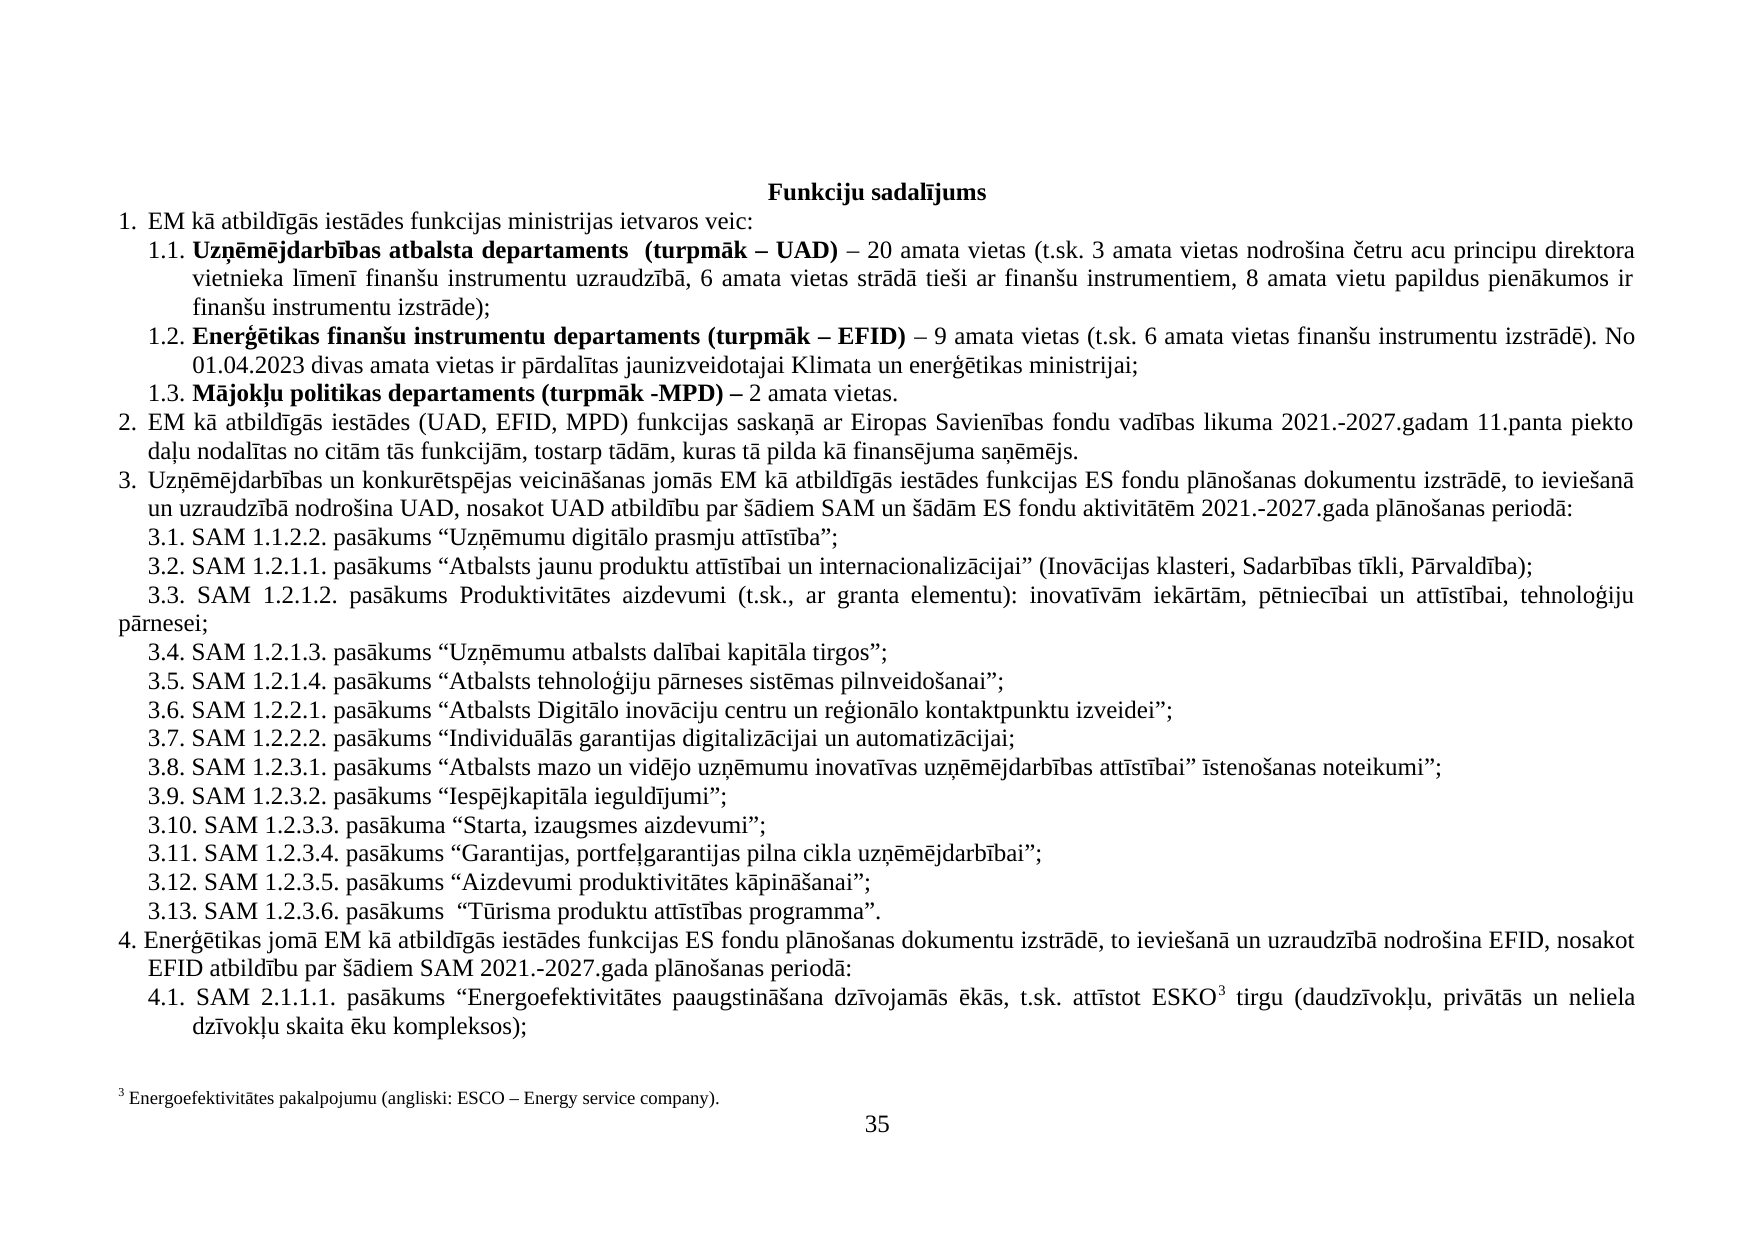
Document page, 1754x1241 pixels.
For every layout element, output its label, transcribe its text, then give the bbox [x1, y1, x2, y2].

list EM kā atbildīgās iestādes (UAD, EFID, MPD) funkcijas saskaņā ar Eiropas Savienības fondu vadības likuma 2021.-2027.gadam 11.panta piekto daļu nodalītas no citām tās funkcijām, tostarp tādām, kuras tā pilda kā finansējuma saņēmējs. [118, 407, 1636, 465]
text 3.6. SAM 1.2.2.1. pasākums “Atbalsts Digitālo inovāciju centru un reģionālo kontaktpunktu izveidei”; [118, 695, 1636, 723]
text 3.10. SAM 1.2.3.3. pasākuma “Starta, izaugsmes aizdevumi”; [118, 810, 1636, 838]
text 3.13. SAM 1.2.3.6. pasākums “Tūrisma produktu attīstības programma”. [118, 896, 1636, 925]
list EM kā atbildīgās iestādes funkcijas ministrijas ietvaros veic: [118, 206, 1636, 235]
list Uzņēmējdarbības un konkurētspējas veicināšanas jomās EM kā atbildīgās iestādes funkcijas ES fondu plānošanas dokumentu izstrādē, to ieviešanā un uzraudzībā nodrošina UAD, nosakot UAD atbildību par šādiem SAM un šādām ES fondu aktivitātēm 2021.-2027.gada plānošanas periodā: [118, 465, 1636, 522]
text 3.12. SAM 1.2.3.5. pasākums “Aizdevumi produktivitātes kāpināšanai”; [118, 867, 1636, 896]
text 3.11. SAM 1.2.3.4. pasākums “Garantijas, portfeļgarantijas pilna cikla uzņēmējdarbībai”; [118, 838, 1636, 867]
text Funkciju sadalījums [118, 177, 1636, 206]
text 3.3. SAM 1.2.1.2. pasākums Produktivitātes aizdevumi (t.sk., ar granta elementu): inovatīvām iekārtām, pētniecībai un attīstībai, tehnoloģiju pārnesei; [118, 580, 1636, 637]
text 3.8. SAM 1.2.3.1. pasākums “Atbalsts mazo un vidējo uzņēmumu inovatīvas uzņēmējdarbības attīstībai” īstenošanas noteikumi”; [118, 752, 1636, 781]
list Mājokļu politikas departaments (turpmāk -MPD) – 2 amata vietas. [148, 378, 1636, 407]
text 3.7. SAM 1.2.2.2. pasākums “Individuālās garantijas digitalizācijai un automatizācijai; [118, 723, 1636, 752]
text 4. Enerģētikas jomā EM kā atbildīgās iestādes funkcijas ES fondu plānošanas dokumentu izstrādē, to ieviešanā un uzraudzībā nodrošina EFID, nosakot EFID atbildību par šādiem SAM 2021.-2027.gada plānošanas periodā: [118, 925, 1636, 982]
text 3.1. SAM 1.1.2.2. pasākums “Uzņēmumu digitālo prasmju attīstība”; [148, 522, 1636, 551]
text 3.4. SAM 1.2.1.3. pasākums “Uzņēmumu atbalsts dalībai kapitāla tirgos”; [118, 637, 1636, 666]
text 3.5. SAM 1.2.1.4. pasākums “Atbalsts tehnoloģiju pārneses sistēmas pilnveidošanai”; [118, 666, 1636, 695]
text 4.1. SAM 2.1.1.1. pasākums “Energoefektivitātes paaugstināšana dzīvojamās ēkās, t.sk. attīstot ESKO tirgu (daudzīvokļu, privātās un neliela dzīvokļu skaita ēku kompleksos); [148, 982, 1636, 1040]
list Enerģētikas finanšu instrumentu departaments (turpmāk – EFID) – 9 amata vietas (t.sk. 6 amata vietas finanšu instrumentu izstrādē). No 01.04.2023 divas amata vietas ir pārdalītas jaunizveidotajai Klimata un enerģētikas ministrijai; [148, 321, 1636, 378]
text 3.2. SAM 1.2.1.1. pasākums “Atbalsts jaunu produktu attīstībai un internacionalizācijai” (Inovācijas klasteri, Sadarbības tīkli, Pārvaldība); [118, 551, 1636, 580]
text 3.9. SAM 1.2.3.2. pasākums “Iespējkapitāla ieguldījumi”; [118, 781, 1636, 810]
list Uzņēmējdarbības atbalsta departaments (turpmāk – UAD) – 20 amata vietas (t.sk. 3 amata vietas nodrošina četru acu principu direktora vietnieka līmenī finanšu instrumentu uzraudzībā, 6 amata vietas strādā tieši ar finanšu instrumentiem, 8 amata vietu papildus pienākumos ir finanšu instrumentu izstrāde); [148, 235, 1636, 321]
